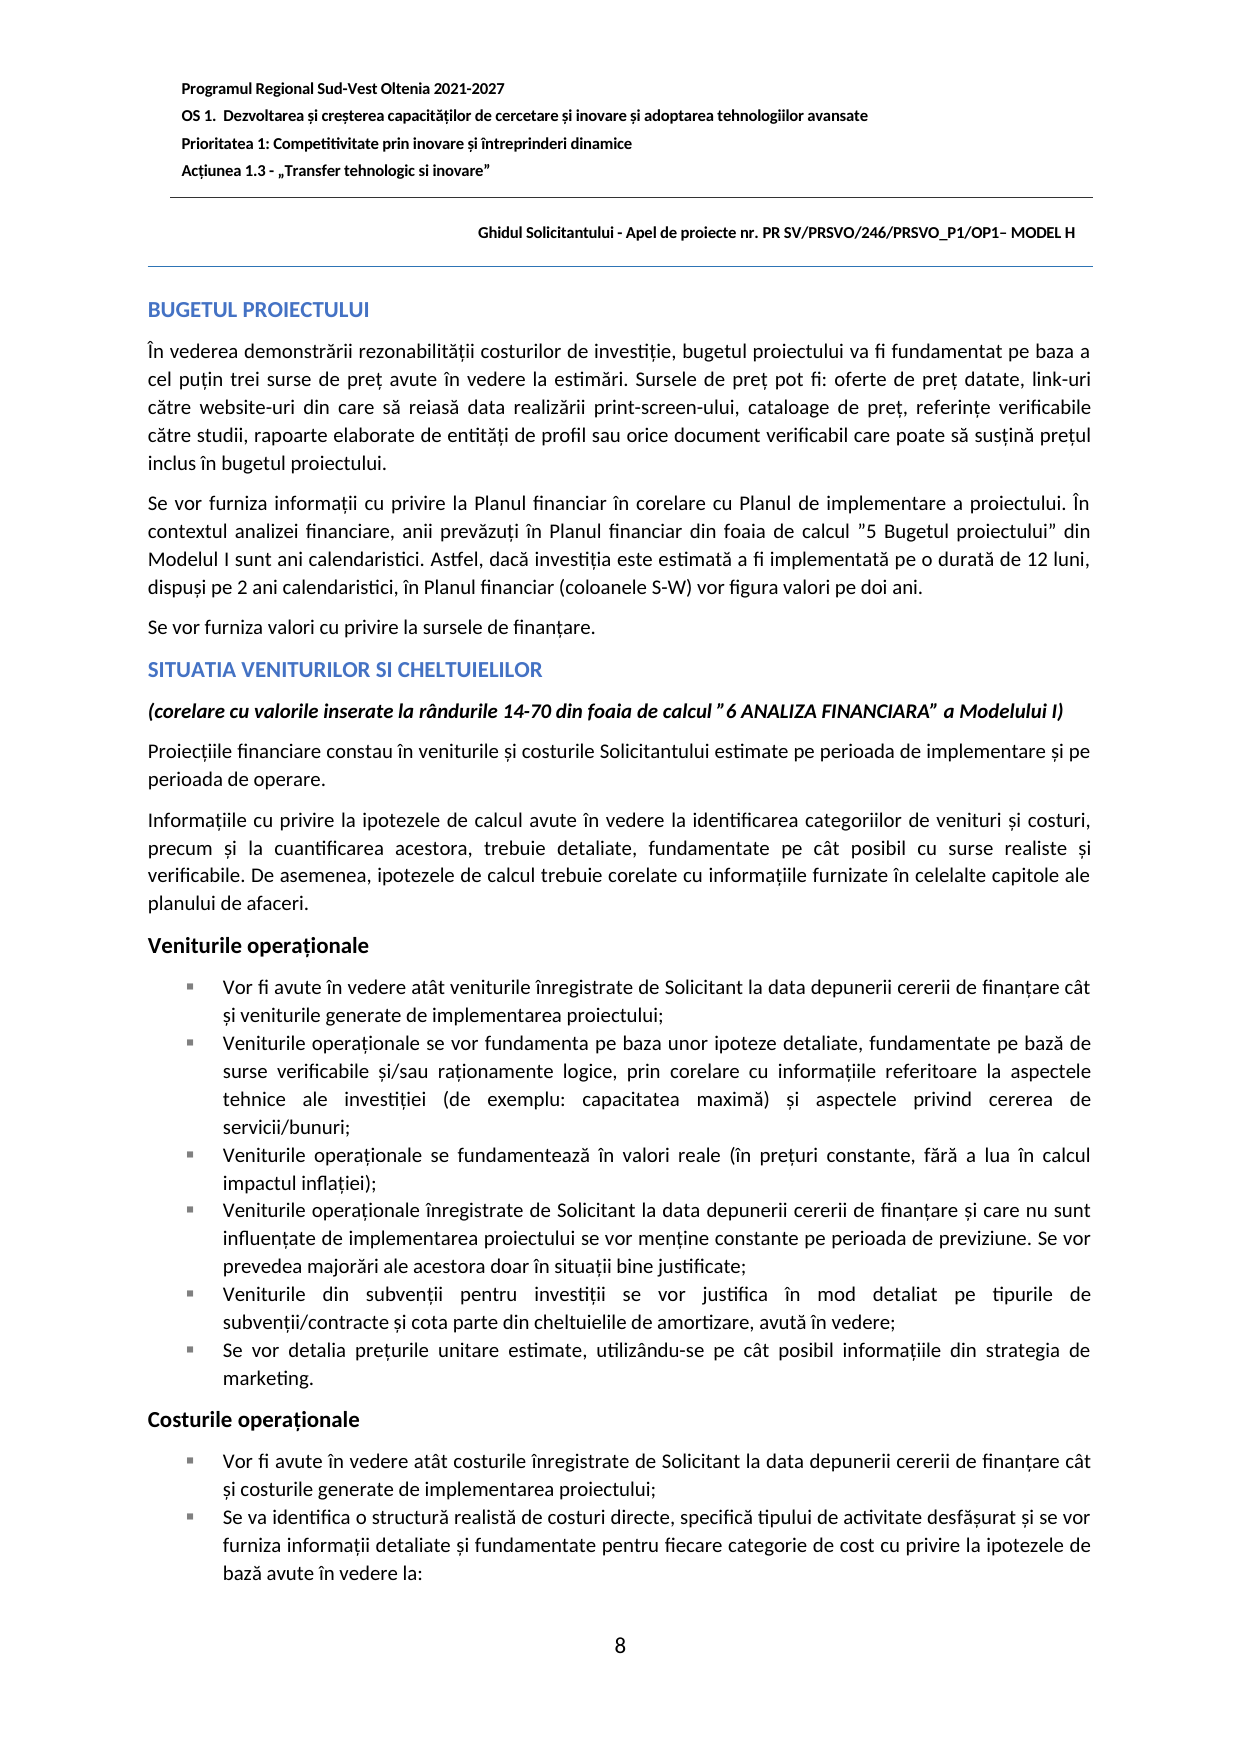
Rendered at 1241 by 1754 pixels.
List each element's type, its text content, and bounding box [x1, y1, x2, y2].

text (corelare cu valorile inserate la rândurile 14-70 din foaia de calcul ”6 ANALIZA FINANCIARA” a Modelului I) [148, 698, 1093, 723]
list Veniturile operaționale se fundamentează în valori reale (în prețuri constante, fără a lua în calcul impactul inflației); [185, 1142, 1093, 1195]
text În vederea demonstrării rezonabilității costurilor de investiție, bugetul proiectului va fi fundamentat pe baza a cel puțin trei surse de preț avute în vedere la estimări. Sursele de preț pot fi: oferte de preț datate, link-uri către website-uri din care să reiasă data realizării print-screen-ului, cataloage de preț, referințe verificabile către studii, rapoarte elaborate de entități de profil sau orice document verificabil care poate să susțină prețul inclus în bugetul proiectului. [148, 338, 1093, 475]
list Veniturile operaționale se vor fundamenta pe baza unor ipoteze detaliate, fundamentate pe bază de surse verificabile și/sau raționamente logice, prin corelare cu informațiile referitoare la aspectele tehnice ale investiției (de exemplu: capacitatea maximă) și aspectele privind cererea de servicii/bunuri; [185, 1030, 1093, 1139]
list Veniturile operaționale înregistrate de Solicitant la data depunerii cererii de finanțare și care nu sunt influențate de implementarea proiectului se vor menține constante pe perioada de previziune. Se vor prevedea majorări ale acestora doar în situații bine justificate; [185, 1198, 1093, 1279]
text Proiecțiile financiare constau în veniturile și costurile Solicitantului estimate pe perioada de implementare și pe perioada de operare. [148, 738, 1093, 792]
list Vor fi avute în vedere atât costurile înregistrate de Solicitant la data depunerii cererii de finanțare cât și costurile generate de implementarea proiectului; [185, 1449, 1093, 1502]
text Se vor furniza valori cu privire la sursele de finanțare. [148, 614, 1093, 640]
list Vor fi avute în vedere atât veniturile înregistrate de Solicitant la data depunerii cererii de finanțare cât și veniturile generate de implementarea proiectului; [185, 974, 1093, 1028]
text BUGETUL PROIECTULUI [148, 295, 1093, 323]
text Costurile operaționale [148, 1406, 1093, 1433]
text Informațiile cu privire la ipotezele de calcul avute în vedere la identificarea categoriilor de venituri și costuri, precum și la cuantificarea acestora, trebuie detaliate, fundamentate pe cât posibil cu surse realiste și verificabile. De asemenea, ipotezele de calcul trebuie corelate cu informațiile furnizate în celelalte capitole ale planului de afaceri. [148, 807, 1093, 916]
list Veniturile din subvenții pentru investiții se vor justifica în mod detaliat pe tipurile de subvenții/contracte și cota parte din cheltuielile de amortizare, avută în vedere; [185, 1281, 1093, 1335]
list Se vor detalia preţurile unitare estimate, utilizându-se pe cât posibil informațiile din strategia de marketing. [185, 1337, 1093, 1391]
list Se va identifica o structură realistă de costuri directe, specifică tipului de activitate desfășurat și se vor furniza informații detaliate și fundamentate pentru fiecare categorie de cost cu privire la ipotezele de bază avute în vedere la: [185, 1504, 1093, 1586]
text Veniturile operaționale [148, 931, 1093, 959]
text Se vor furniza informații cu privire la Planul financiar în corelare cu Planul de implementare a proiectului. În contextul analizei financiare, anii prevăzuți în Planul financiar din foaia de calcul ”5 Bugetul proiectului” din Modelul I sunt ani calendaristici. Astfel, dacă investiția este estimată a fi implementată pe o durată de 12 luni, dispuși pe 2 ani calendaristici, în Planul financiar (coloanele S-W) vor figura valori pe doi ani. [148, 490, 1093, 599]
text SITUATIA VENITURILOR SI CHELTUIELILOR [148, 655, 1093, 683]
